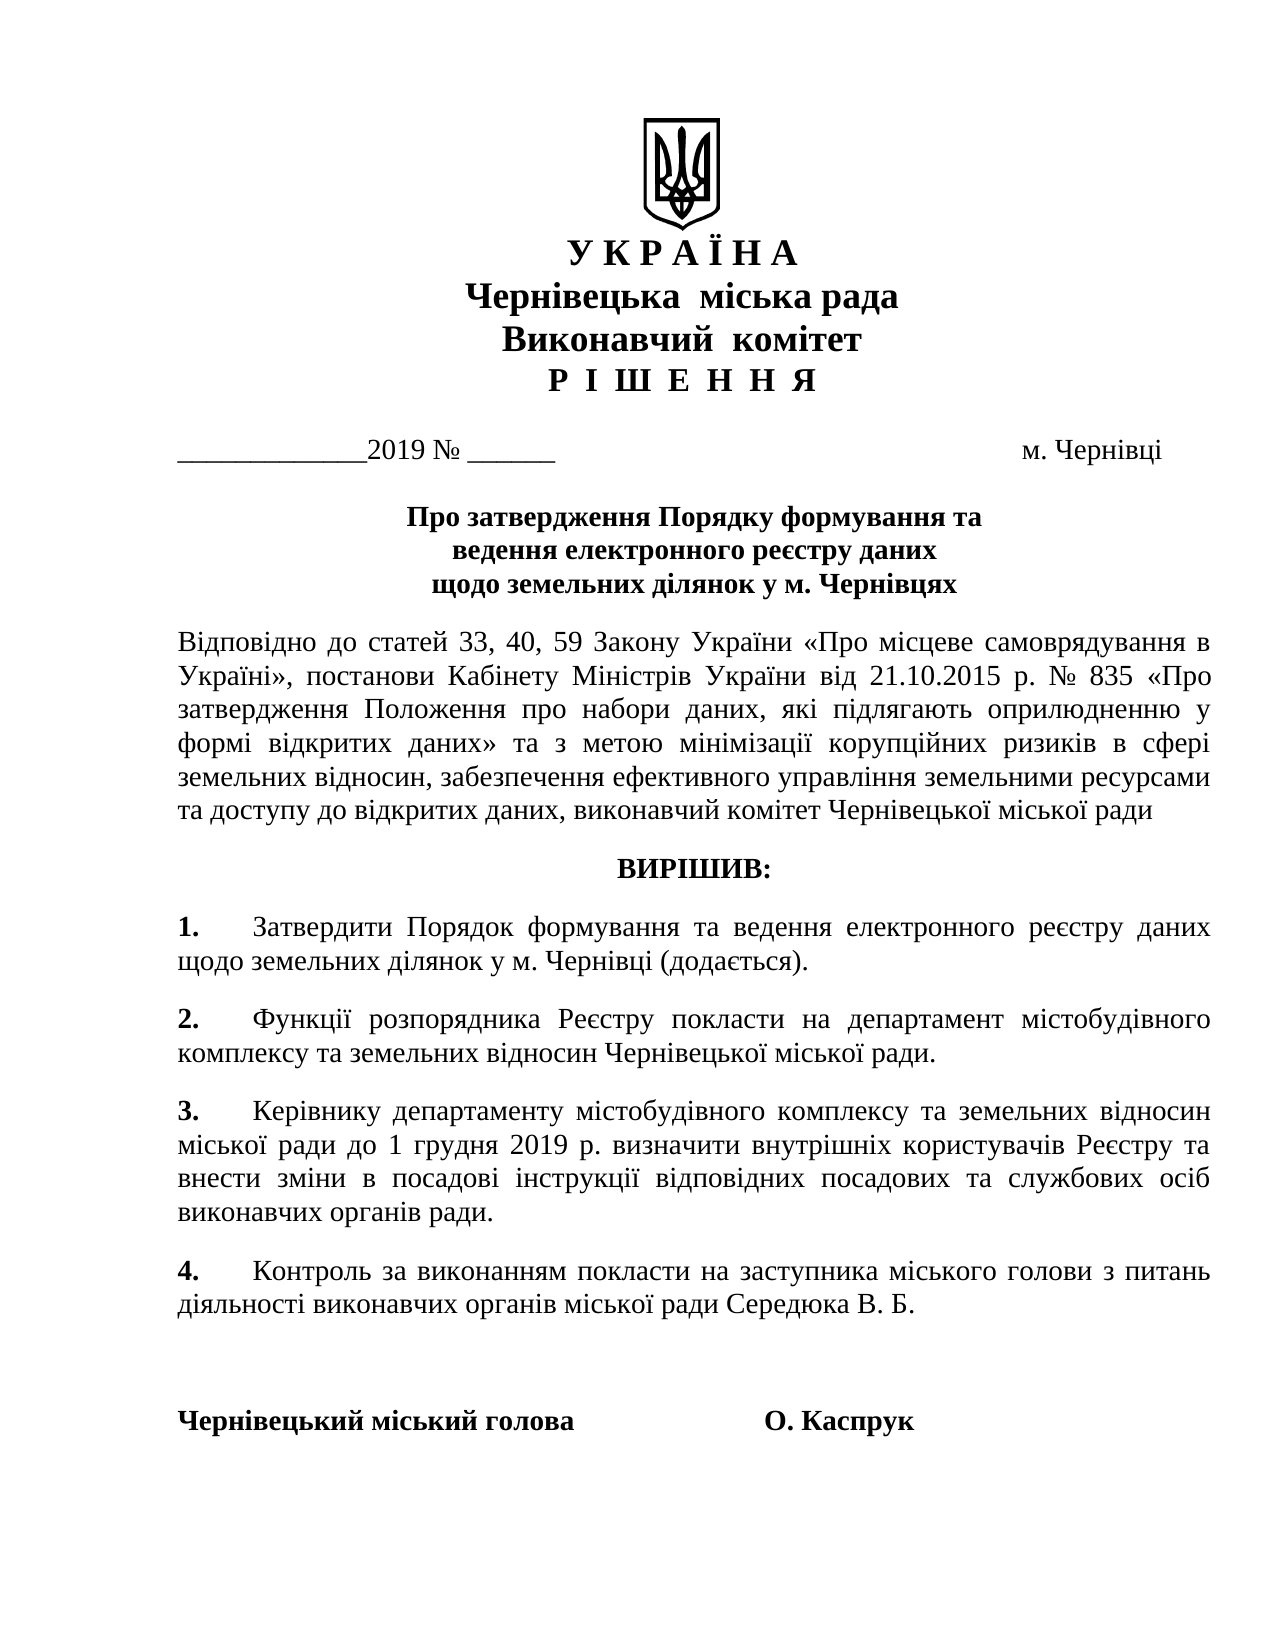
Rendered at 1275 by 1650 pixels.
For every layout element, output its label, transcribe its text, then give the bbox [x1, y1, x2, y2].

list Затвердити Порядок формування та ведення електронного реєстру даних щодо земельних ділянок у м. Чернівці (додається). [177, 909, 1212, 976]
list Керівнику департаменту містобудівного комплексу та земельних відносин міської ради до 1 грудня 2019 р. визначити внутрішніх користувачів Реєстру та внести зміни в посадові інструкції відповідних посадових та службових осіб виконавчих органів ради. [177, 1093, 1212, 1228]
list Контроль за виконанням покласти на заступника міського голови з питань діяльності виконавчих органів міської ради Середюка В. Б. [177, 1253, 1212, 1320]
text Чернівецька міська рада [177, 274, 1186, 317]
text ведення електронного реєстру даних [177, 532, 1212, 566]
text щодо земельних ділянок у м. Чернівцях [177, 566, 1212, 599]
text ВИРІШИВ: [177, 851, 1212, 884]
text Про затвердження Порядку формування та [177, 499, 1212, 532]
picture [643, 118, 720, 231]
list Функції розпорядника Реєстру покласти на департамент містобудівного комплексу та земельних відносин Чернівецької міської ради. [177, 1001, 1212, 1068]
text Р І Ш Е Н Н Я [177, 360, 1186, 398]
text Виконавчий комітет [177, 317, 1186, 360]
text Відповідно до статей 33, 40, 59 Закону України «Про місцеве самоврядування в Україні», постанови Кабінету Міністрів України від 21.10.2015 р. № 835 «Про затвердження Положення про набори даних, які підлягають оприлюдненню у формі відкритих даних» та з метою мінімізації корупційних ризиків в сфері земельних відносин, забезпечення ефективного управління земельними ресурсами та доступу до відкритих даних, виконавчий комітет Чернівецької міської ради [177, 624, 1212, 826]
text Чернівецький міський голова О. Каспрук [177, 1403, 1243, 1437]
text _____________2019 № ______ м. Чернівці [177, 432, 1186, 465]
text У К Р А Ї Н А [177, 231, 1186, 274]
